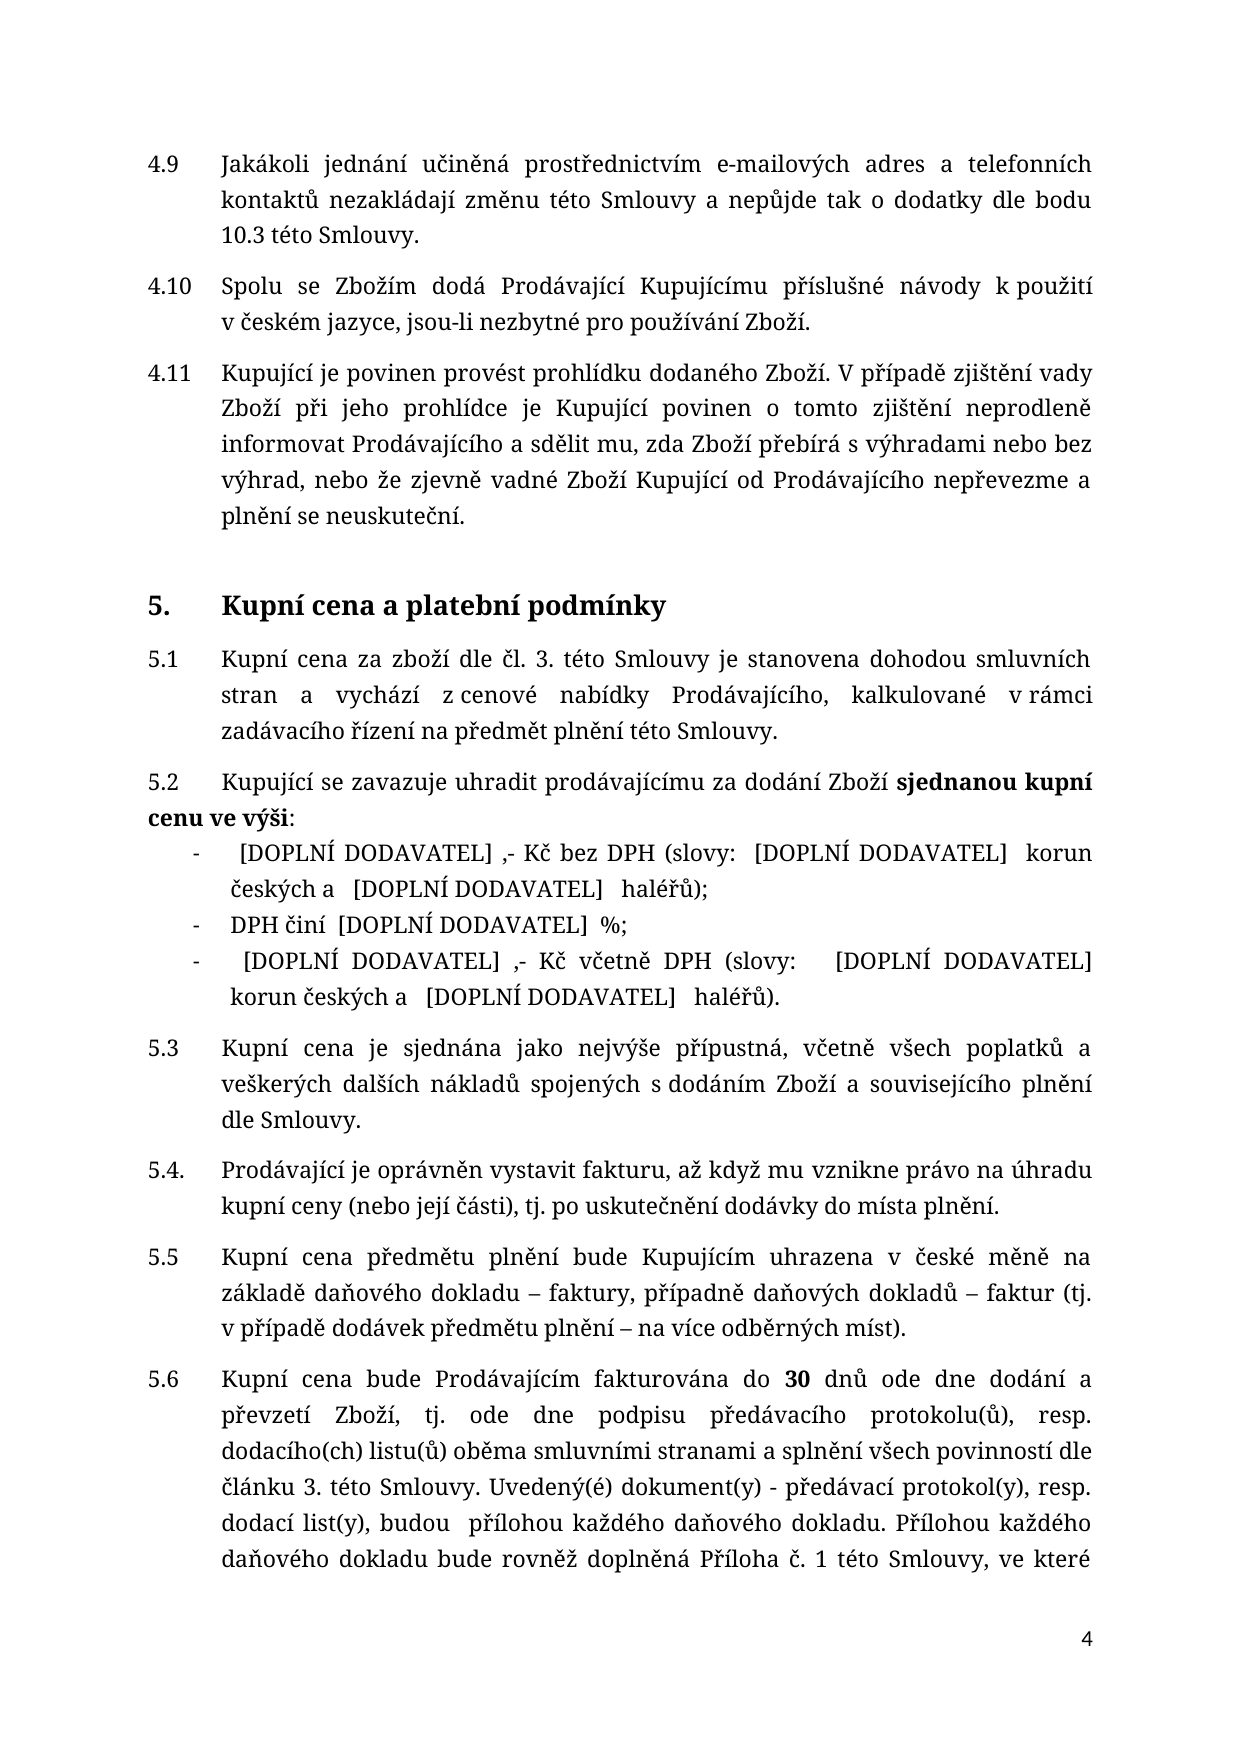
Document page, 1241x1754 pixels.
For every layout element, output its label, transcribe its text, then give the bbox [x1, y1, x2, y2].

text 5.2 Kupující se zavazuje uhradit prodávajícímu za dodání Zboží sjednanou kupní cenu ve výši: [148, 766, 1093, 833]
text 4.10 Spolu se Zbožím dodá Prodávající Kupujícímu příslušné návody k použití v českém jazyce, jsou-li nezbytné pro používání Zboží. [148, 270, 1093, 337]
text 5.4. Prodávající je oprávněn vystavit fakturu, až když mu vznikne právo na úhradu kupní ceny (nebo její části), tj. po uskutečnění dodávky do místa plnění. [148, 1154, 1093, 1221]
list [DOPLNÍ DODAVATEL] ,- Kč bez DPH (slovy: [DOPLNÍ DODAVATEL] korun českých a [DOPLNÍ DODAVATEL] haléřů); [193, 837, 1093, 904]
text 5.1 Kupní cena za zboží dle čl. 3. této Smlouvy je stanovena dohodou smluvních stran a vychází z cenové nabídky Prodávajícího, kalkulované v rámci zadávacího řízení na předmět plnění této Smlouvy. [148, 643, 1093, 746]
text 4.9 Jakákoli jednání učiněná prostřednictvím e-mailových adres a telefonních kontaktů nezakládají změnu této Smlouvy a nepůjde tak o dodatky dle bodu 10.3 této Smlouvy. [148, 148, 1093, 251]
text 4.11 Kupující je povinen provést prohlídku dodaného Zboží. V případě zjištění vady Zboží při jeho prohlídce je Kupující povinen o tomto zjištění neprodleně informovat Prodávajícího a sdělit mu, zda Zboží přebírá s výhradami nebo bez výhrad, nebo že zjevně vadné Zboží Kupující od Prodávajícího nepřevezme a plnění se neuskuteční. [148, 356, 1093, 531]
list [DOPLNÍ DODAVATEL] ,- Kč včetně DPH (slovy: [DOPLNÍ DODAVATEL] korun českých a [DOPLNÍ DODAVATEL] haléřů). [193, 945, 1093, 1012]
text 5.5 Kupní cena předmětu plnění bude Kupujícím uhrazena v české měně na základě daňového dokladu – faktury, případně daňových dokladů – faktur (tj. v případě dodávek předmětu plnění – na více odběrných míst). [148, 1241, 1093, 1344]
text 5.3 Kupní cena je sjednána jako nejvýše přípustná, včetně všech poplatků a veškerých dalších nákladů spojených s dodáním Zboží a souvisejícího plnění dle Smlouvy. [148, 1032, 1093, 1135]
text 5. Kupní cena a platební podmínky [148, 586, 1093, 623]
list DPH činí [DOPLNÍ DODAVATEL] %; [193, 909, 1093, 941]
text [148, 1363, 1093, 1574]
